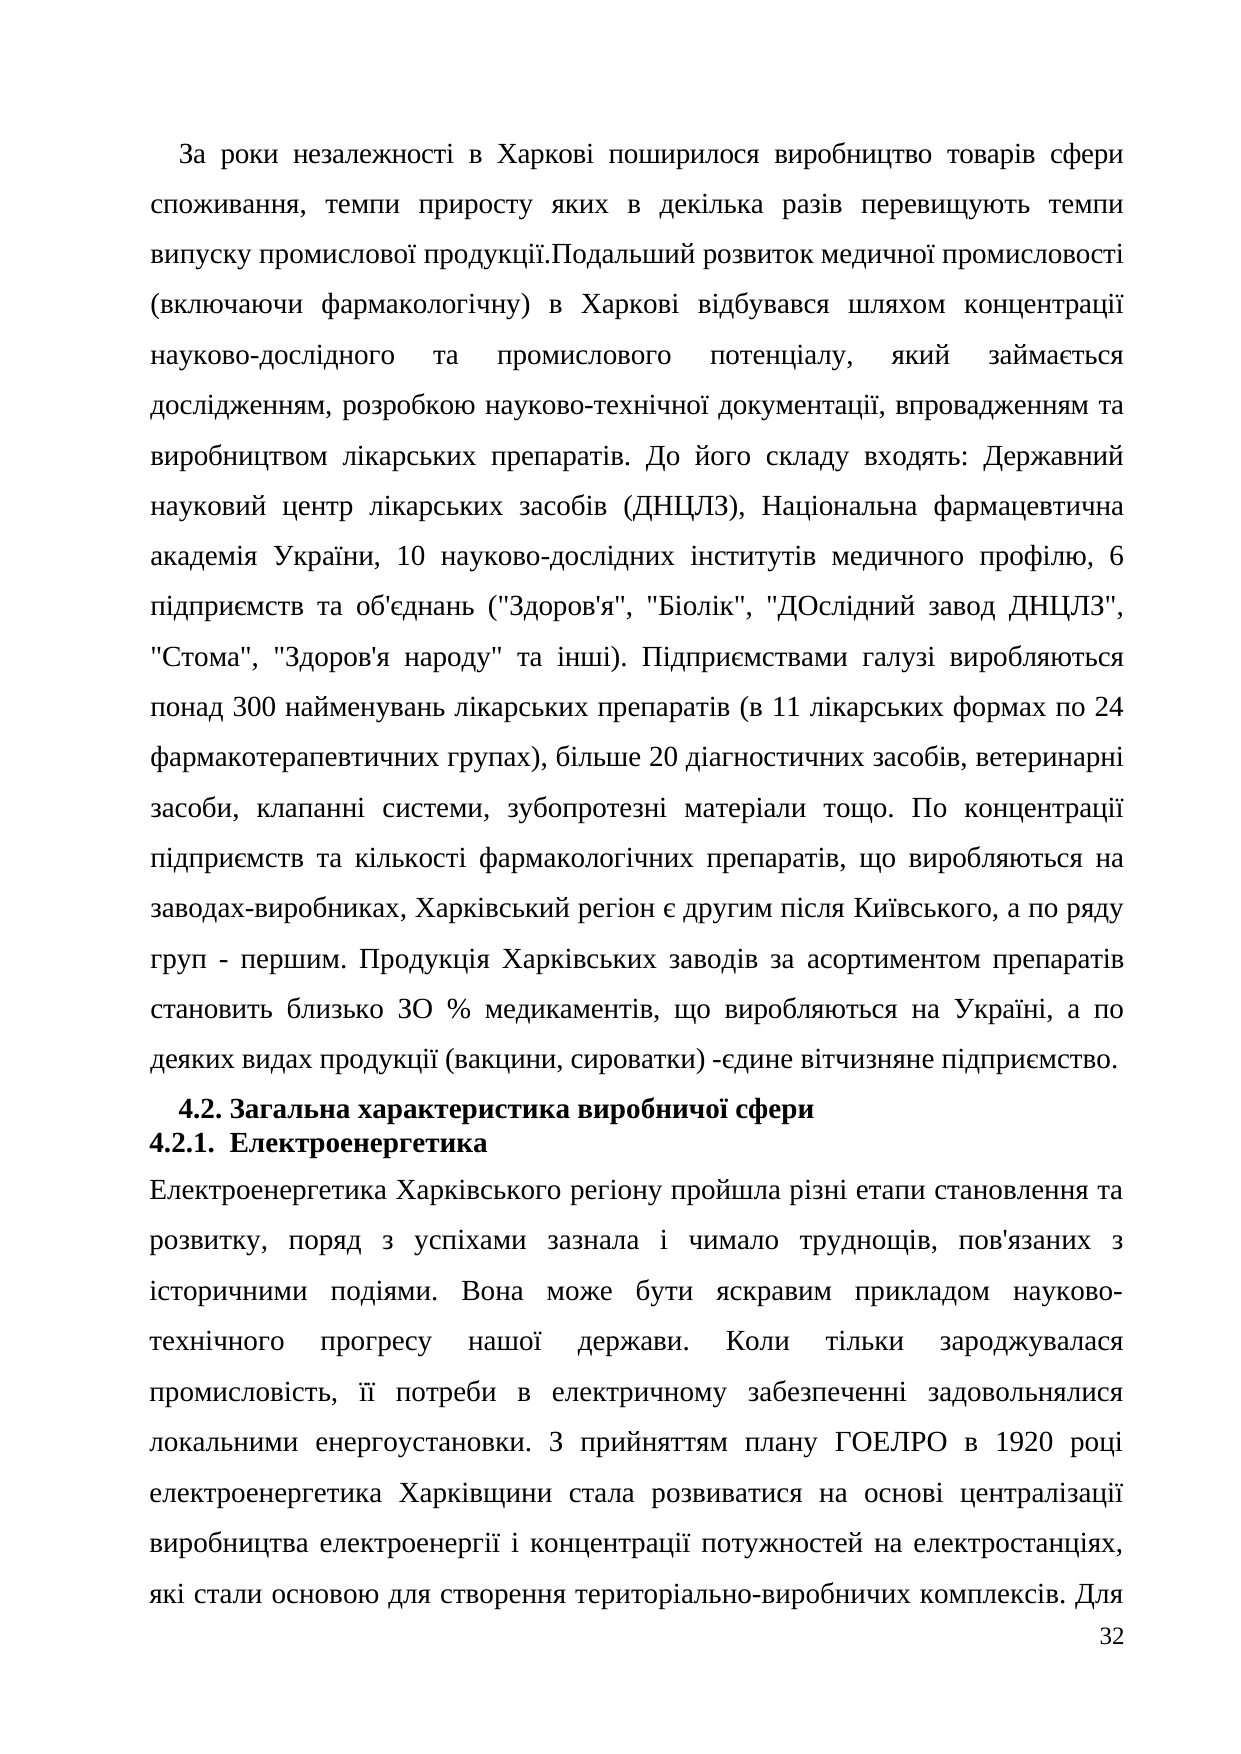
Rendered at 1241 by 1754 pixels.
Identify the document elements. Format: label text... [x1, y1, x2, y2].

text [149, 1159, 1124, 1613]
text 4.2. Загальна характеристика виробничої сфери [149, 1092, 1124, 1125]
text 4.2.1. Електроенергетика [149, 1125, 1124, 1159]
text За роки незалежності в Харкові поширилося виробництво товарів сфери споживання, темпи приросту яких в декілька разів перевищують темпи випуску промислової продукції.Подальший розвиток медичної промисловості (включаючи фармакологічну) в Харкові відбувався шляхом концентрації науково-дослідного та промислового потенціалу, який займається дослідженням, розробкою науково-технічної документації, впровадженням та виробництвом лікарських препаратів. До його складу входять: Державний науковий центр лікарських засобів (ДНЦЛЗ), Національна фармацевтична академія України, 10 науково-дослідних інститутів медичного профілю, 6 підприємств та об'єднань ("Здоров'я", "Біолік", "ДОслідний завод ДНЦЛЗ", "Стома", "Здоров'я народу" та інші). Підприємствами галузі виробляються понад 300 найменувань лікарських препаратів (в 11 лікарських формах по 24 фармакотерапевтичних групах), більше 20 діагностичних засобів, ветеринарні засоби, клапанні системи, зубопротезні матеріали тощо. По концентрації підприємств та кількості фармакологічних препаратів, що виробляються на заводах-виробниках, Харківський регіон є другим після Київського, а по ряду груп - першим. Продукція Харківських заводів за асортиментом препаратів становить близько ЗО % медикаментів, що виробляються на Україні, а по деяких видах продукції (вакцини, сироватки) -єдине вітчизняне підприємство. [150, 136, 1124, 1075]
